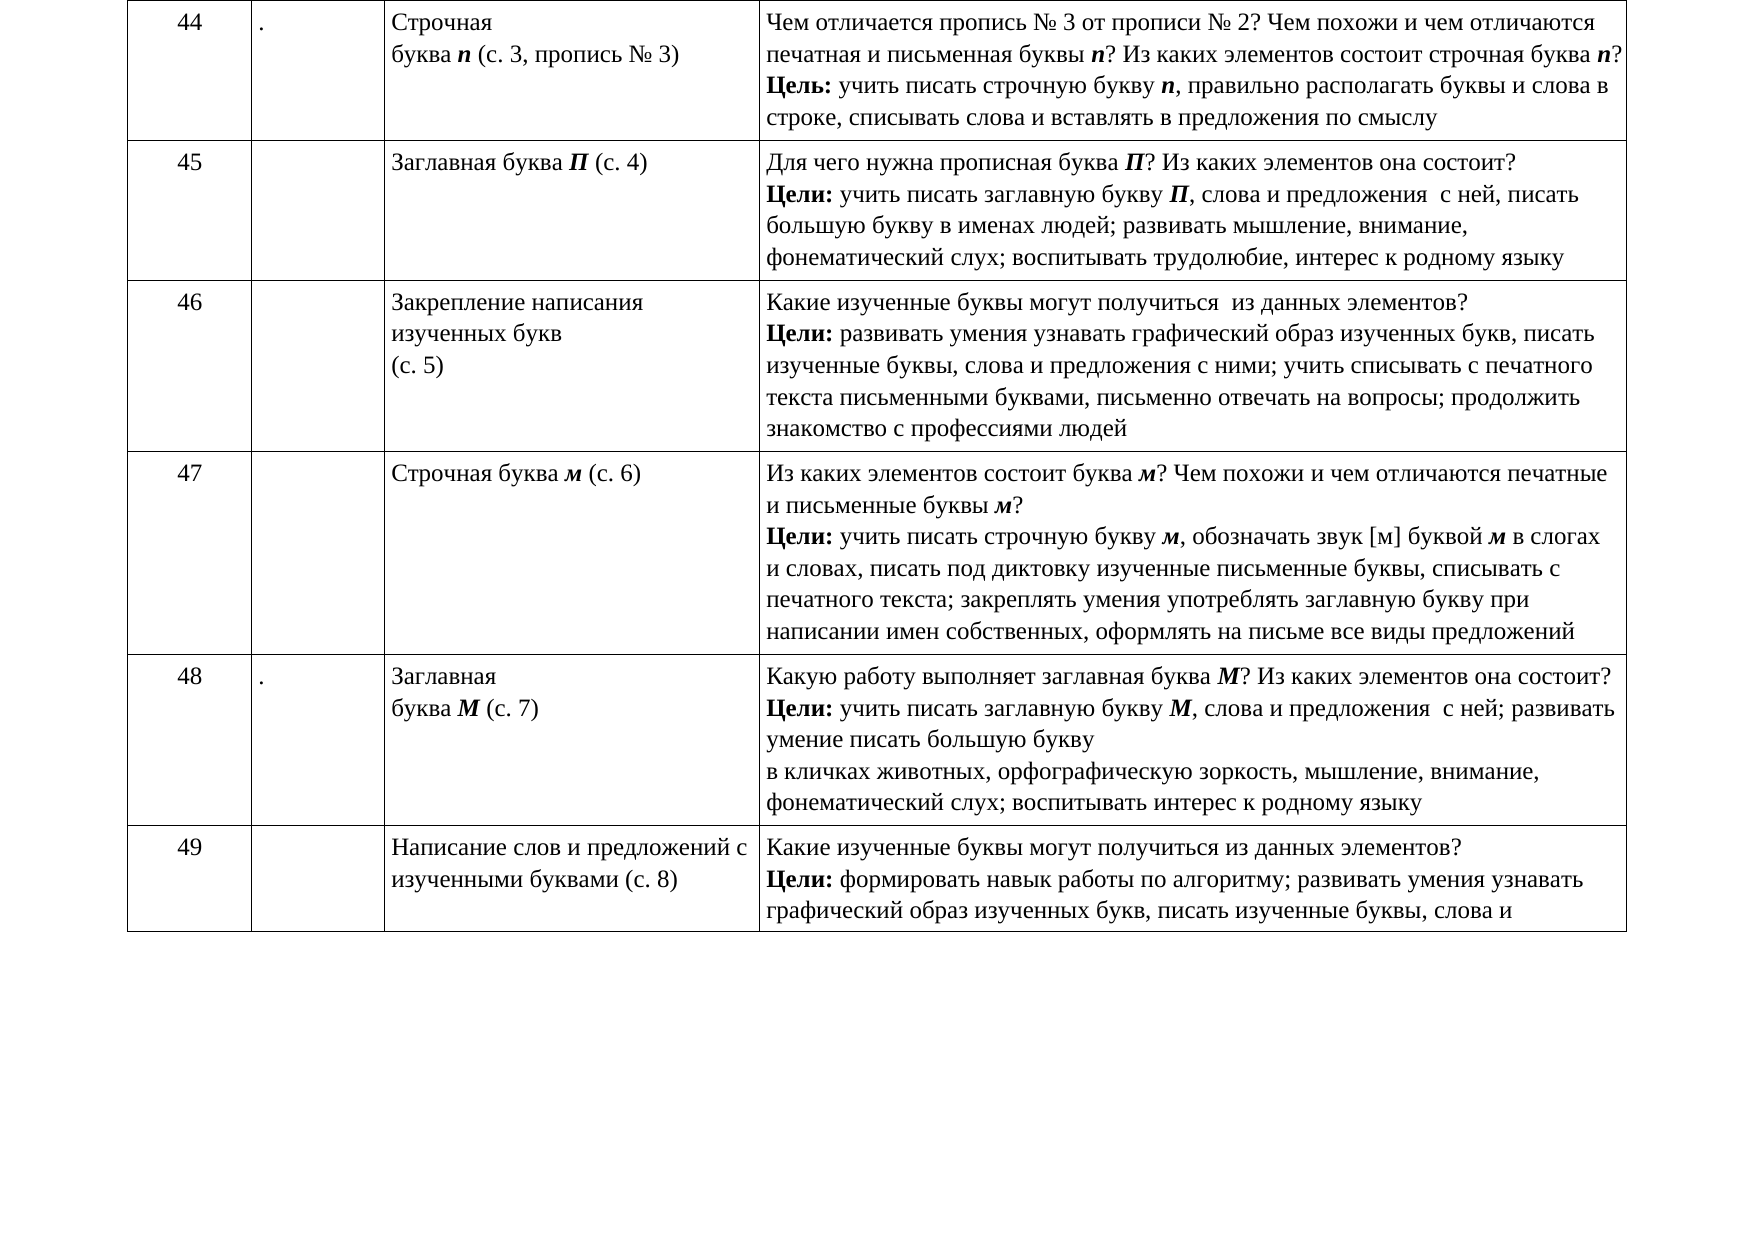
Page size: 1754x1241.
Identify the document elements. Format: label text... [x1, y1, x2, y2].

table_cell Из каких элементов состоит буква м? Чем похожи и чем отличаются печатные и письменные буквы м? Цели: учить писать строчную букву м, обозначать звук [м] буквой м в слогах и словах, писать под диктовку изученные письменные буквы, списывать с печатного текста; закреплять умения употреблять заглавную букву при написании имен собственных, оформлять на письме все виды предложений [760, 452, 1626, 654]
table_cell [252, 826, 384, 931]
table_cell 44 [128, 1, 251, 140]
table_cell Какую работу выполняет заглавная буква М? Из каких элементов она состоит? Цели: учить писать заглавную букву М, слова и предложения с ней; развивать умение писать большую букву в кличках животных, орфографическую зоркость, мышление, внимание, фонематический слух; воспитывать интерес к родному языку [760, 655, 1626, 825]
table_cell 45 [128, 141, 251, 279]
table_cell 49 [128, 826, 251, 931]
table_cell Какие изученные буквы могут получиться из данных элементов? Цели: развивать умения узнавать графический образ изученных букв, писать изученные буквы, слова и предложения с ними; учить списывать с печатного текста письменными буквами, письменно отвечать на вопросы; продолжить знакомство с профессиями людей [760, 281, 1626, 451]
table_cell [252, 141, 384, 279]
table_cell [760, 826, 1626, 931]
table_cell Для чего нужна прописная буква П? Из каких элементов она состоит? Цели: учить писать заглавную букву П, слова и предложения с ней, писать большую букву в именах людей; развивать мышление, внимание, фонематический слух; воспитывать трудолюбие, интерес к родному языку [760, 141, 1626, 279]
table_cell Закрепление написания изученных букв (с. 5) [385, 281, 759, 451]
table_cell . [252, 1, 384, 140]
table_cell [252, 281, 384, 451]
table_cell Заглавная буква П (с. 4) [385, 141, 759, 279]
table_cell [252, 452, 384, 654]
table_cell 48 [128, 655, 251, 825]
table_cell Строчная буква п (с. 3, пропись № 3) [385, 1, 759, 140]
table_cell 46 [128, 281, 251, 451]
table_cell 47 [128, 452, 251, 654]
table_cell Заглавная буква М (с. 7) [385, 655, 759, 825]
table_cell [385, 826, 759, 931]
table_cell Строчная буква м (с. 6) [385, 452, 759, 654]
table_cell Чем отличается пропись № 3 от прописи № 2? Чем похожи и чем отличаются печатная и письменная буквы п? Из каких элементов состоит строчная буква п? Цель: учить писать строчную букву п, правильно располагать буквы и слова в строке, списывать слова и вставлять в предложения по смыслу [760, 1, 1626, 140]
table_cell . [252, 655, 384, 825]
